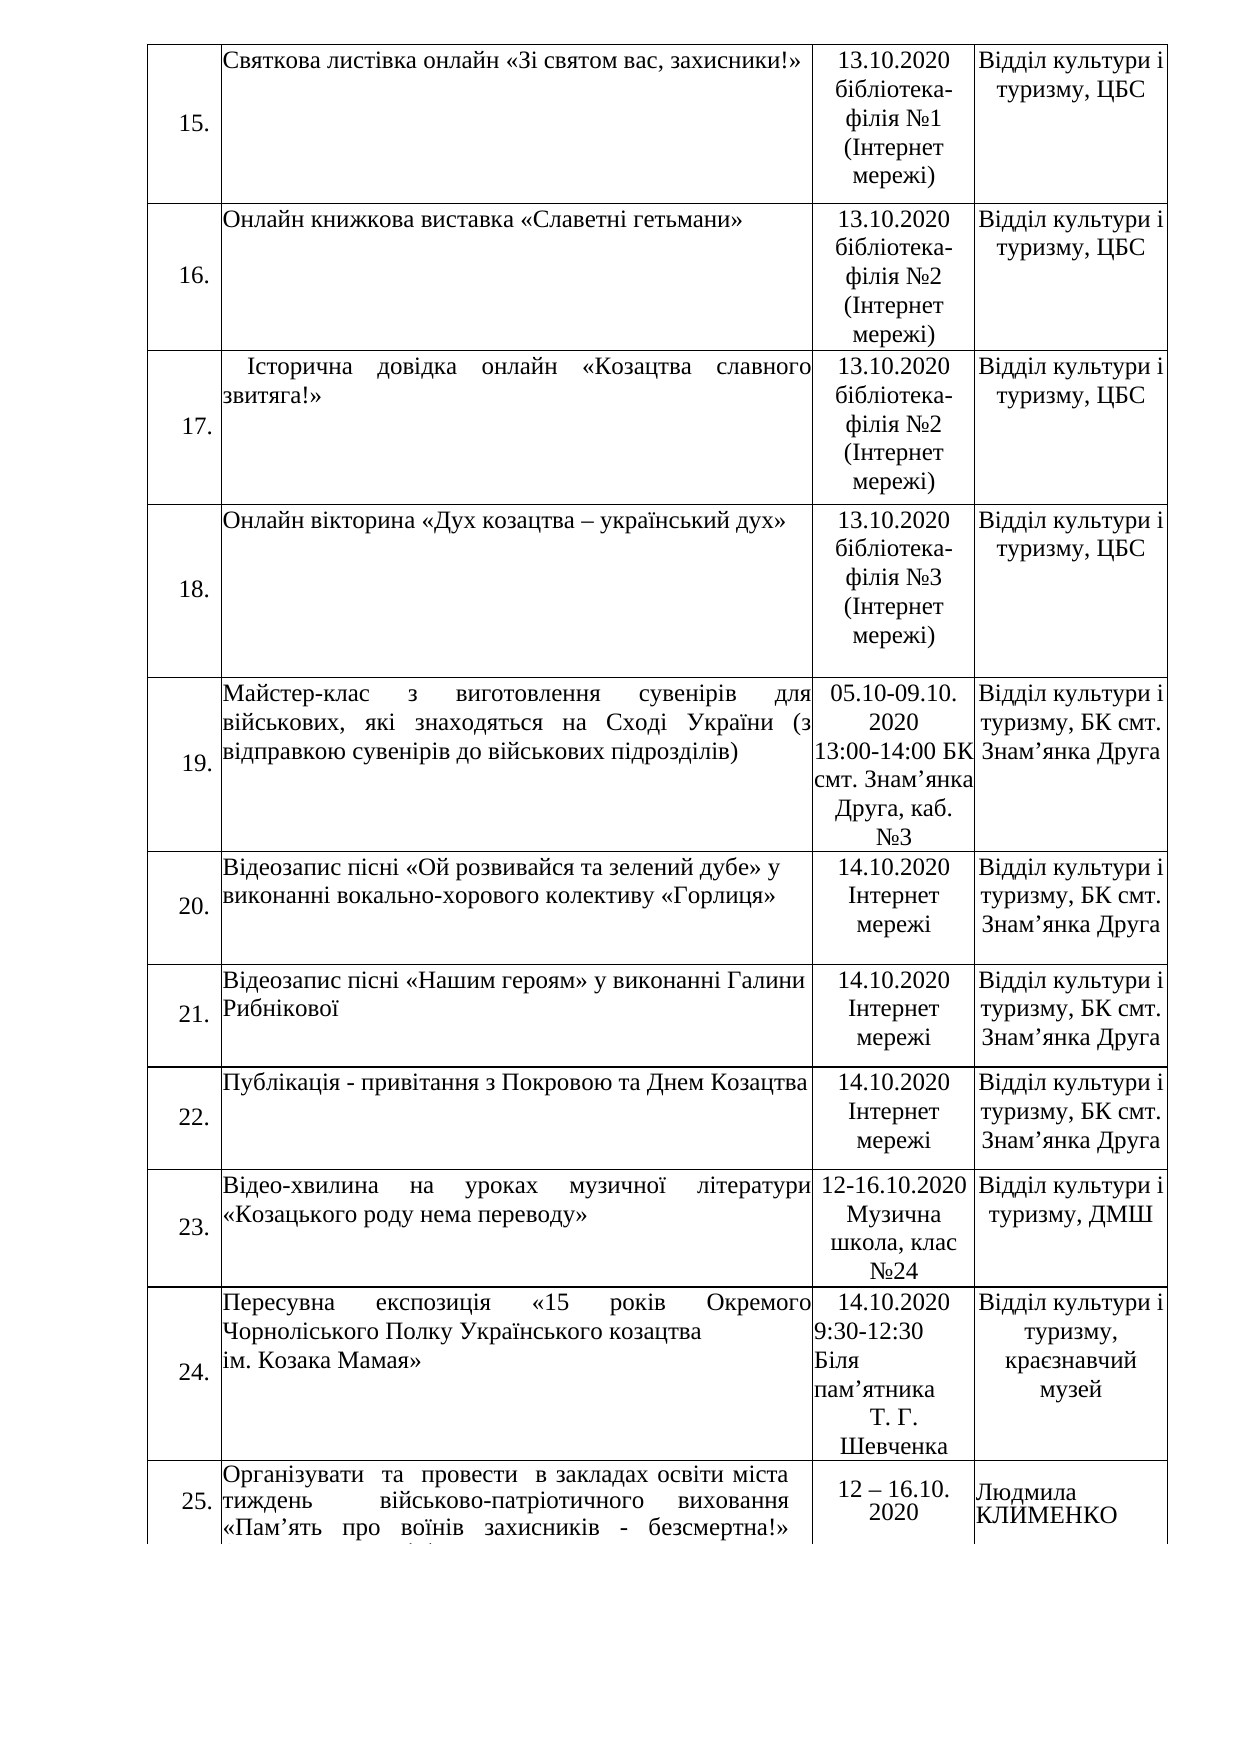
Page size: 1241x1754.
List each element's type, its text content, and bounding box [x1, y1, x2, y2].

table_cell 12 – 16.10. 2020 [813, 1461, 974, 1543]
table_cell 20. [148, 852, 221, 964]
table_cell 24. [148, 1288, 221, 1460]
table_cell Відео-хвилина на уроках музичної літератури «Козацького роду нема переводу» [222, 1170, 812, 1286]
table_cell Відділ культури і туризму, БК смт. Знам’янка Друга [975, 965, 1167, 1066]
table_cell Святкова листівка онлайн «Зі святом вас, захисники!» [222, 45, 812, 203]
table_cell Організувати та провести в закладах освіти міста тиждень військово-патріотичного виховання «Пам’ять про воїнів захисників - безсмертна!» (уроки-пам’яті, бібліотечні виховні години-квести, відеолекторії, флеш-моби малюнків та поетичні хвилинки, покладання квітів до пам’ятних знаків та меморіалів загиблих тощо) [222, 1461, 812, 1543]
table_cell 22. [148, 1068, 221, 1169]
table_cell 19. [148, 678, 221, 851]
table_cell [975, 45, 1167, 203]
table_cell Публікація - привітання з Покровою та Днем Козацтва [222, 1068, 812, 1169]
table_cell 25. [148, 1461, 221, 1543]
table_cell 16. [148, 204, 221, 350]
table_cell Людмила КЛИМЕНКО [975, 1461, 1167, 1543]
table_cell Відеозапис пісні «Нашим героям» у виконанні Галини Рибнікової [222, 965, 812, 1066]
table_cell Відділ культури і туризму, БК смт. Знам’янка Друга [975, 1068, 1167, 1169]
table_cell 18. [148, 505, 221, 677]
table_cell 14.10.2020 9:30-12:30 Біля пам’ятника Т. Г. Шевченка [813, 1288, 974, 1460]
table_cell Відділ культури і туризму, БК смт. Знам’янка Друга [975, 678, 1167, 851]
table_cell 23. [148, 1170, 221, 1286]
table_cell Відділ культури і туризму, ЦБС [975, 505, 1167, 677]
table_cell 15. [148, 45, 221, 203]
table_cell 13.10.2020 бібліотека-філія №2 (Інтернет мережі) [813, 204, 974, 350]
table_cell 17. [148, 351, 221, 504]
table_cell 14.10.2020 Інтернет мережі [813, 1068, 974, 1169]
table_cell 13.10.2020 бібліотека-філія №1 (Інтернет мережі) [813, 45, 974, 203]
table_cell Відділ культури і туризму, ДМШ [975, 1170, 1167, 1286]
table_cell 13.10.2020 бібліотека-філія №2 (Інтернет мережі) [813, 351, 974, 504]
table_cell Відділ культури і туризму, краєзнавчий музей [975, 1288, 1167, 1460]
table_cell Відділ культури і туризму, ЦБС [975, 204, 1167, 350]
table_cell 21. [148, 965, 221, 1066]
table_cell Відділ культури і туризму, БК смт. Знам’янка Друга [975, 852, 1167, 964]
table_cell Історична довідка онлайн «Козацтва славного звитяга!» [222, 351, 812, 504]
table_cell 12-16.10.2020 Музична школа, клас №24 [813, 1170, 974, 1286]
table_cell Пересувна експозиція «15 років Окремого Чорноліського Полку Українського козацтва ім. Козака Мамая» [222, 1288, 812, 1460]
table_cell 14.10.2020 Інтернет мережі [813, 965, 974, 1066]
table_cell 14.10.2020 Інтернет мережі [813, 852, 974, 964]
table_cell Онлайн вікторина «Дух козацтва – український дух» [222, 505, 812, 677]
table_cell Відділ культури і туризму, ЦБС [975, 351, 1167, 504]
table_cell 13.10.2020 бібліотека-філія №3 (Інтернет мережі) [813, 505, 974, 677]
table_cell Онлайн книжкова виставка «Славетні гетьмани» [222, 204, 812, 350]
table_cell 05.10-09.10. 2020 13:00-14:00 БК смт. Знам’янка Друга, каб. №3 [813, 678, 974, 851]
table_cell Майстер-клас з виготовлення сувенірів для військових, які знаходяться на Сході України (з відправкою сувенірів до військових підрозділів) [222, 678, 812, 851]
table_cell Відеозапис пісні «Ой розвивайся та зелений дубе» у виконанні вокально-хорового колективу «Горлиця» [222, 852, 812, 964]
